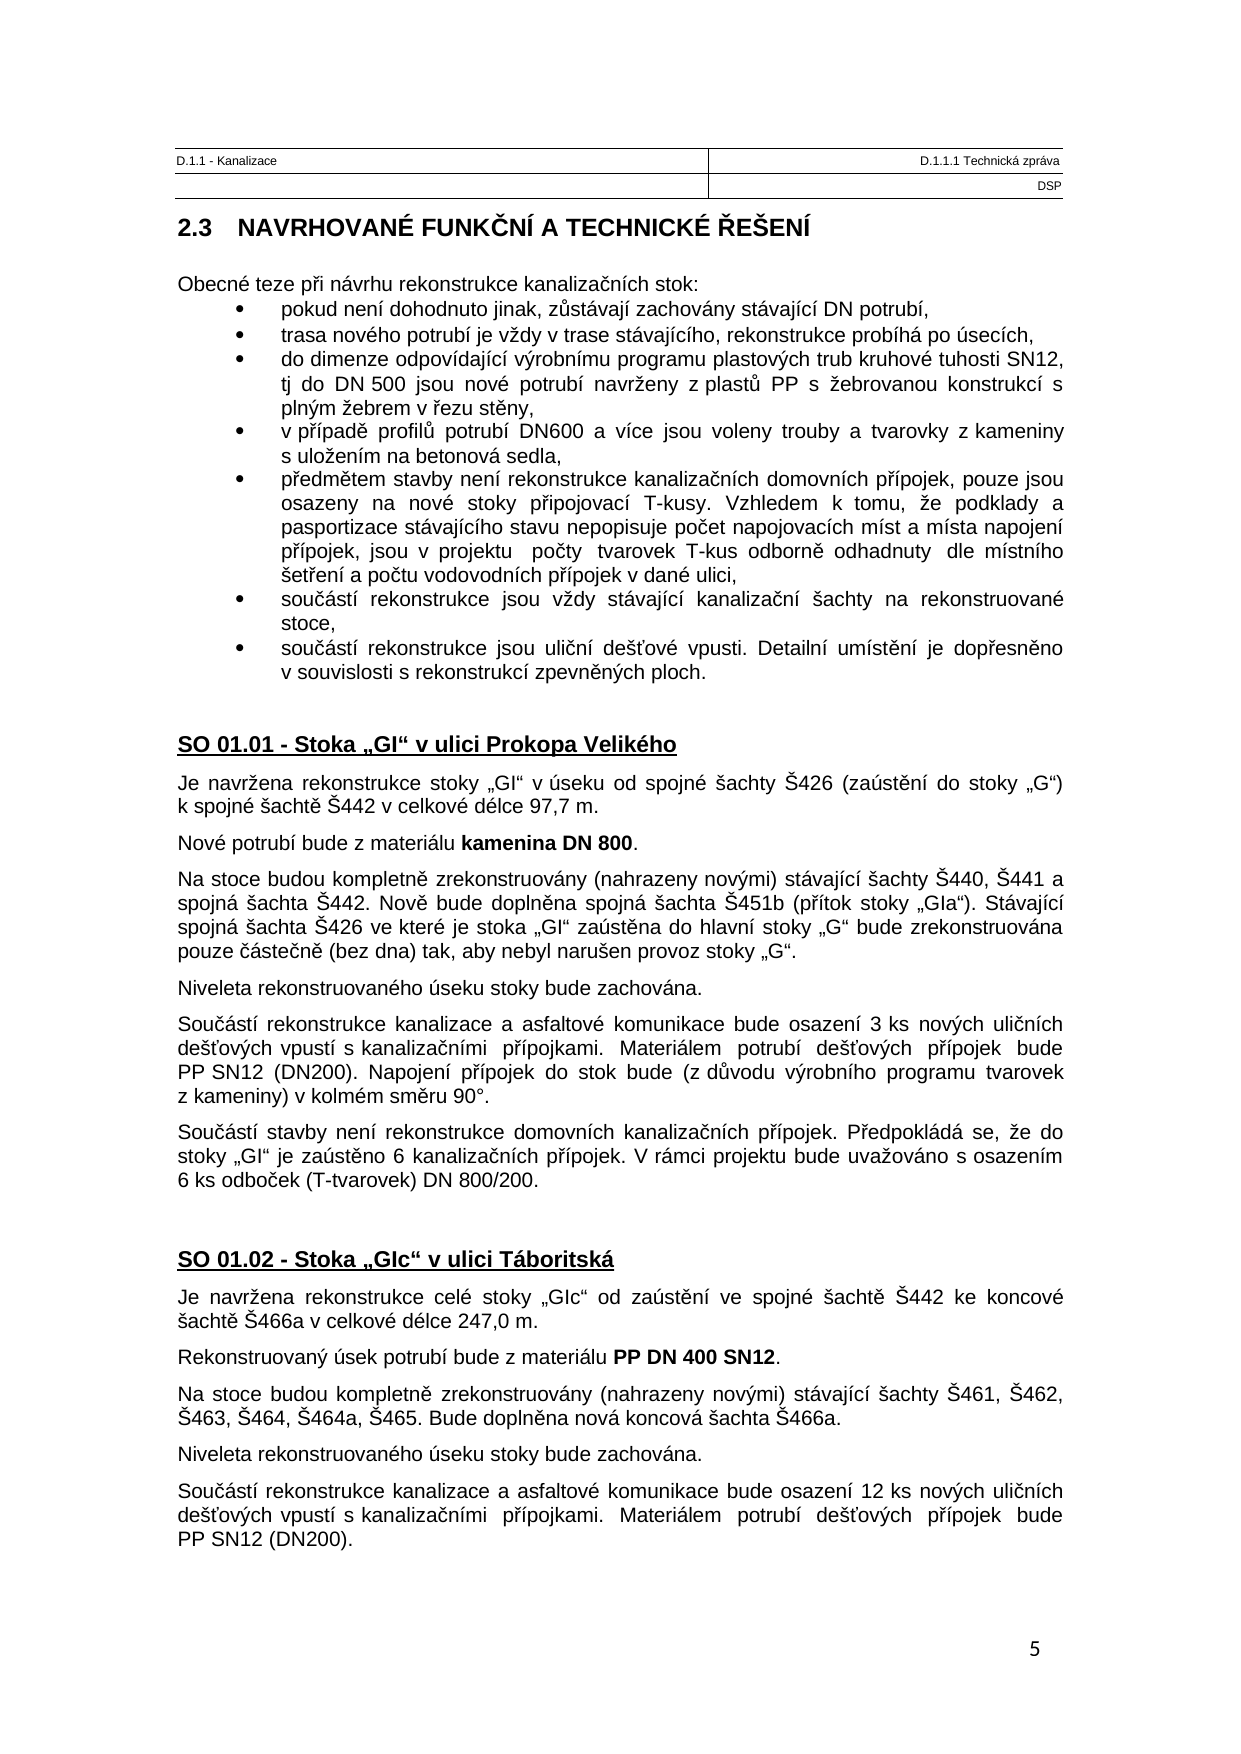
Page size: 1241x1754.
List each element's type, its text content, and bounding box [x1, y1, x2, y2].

text Na stoce budou kompletně zrekonstruovány (nahrazeny novými) stávající šachty Š461, Š462, Š463, Š464, Š464a, Š465. Bude doplněna nová koncová šachta Š466a. [177, 1382, 1064, 1430]
text Součástí stavby není rekonstrukce domovních kanalizačních přípojek. Předpokládá se, že do stoky „GI“ je zaústěno 6 kanalizačních přípojek. V rámci projektu bude uvažováno s osazením 6 ks odboček (T-tvarovek) DN 800/200. [177, 1120, 1064, 1192]
subtitle NAVRHOVANÉ FUNKČNÍ A TECHNICKÉ ŘEŠENÍ [177, 213, 1076, 241]
text Je navržena rekonstrukce celé stoky „GIc“ od zaústění ve spojné šachtě Š442 ke koncové šachtě Š466a v celkové délce 247,0 m. [177, 1285, 1064, 1333]
text Obecné teze při návrhu rekonstrukce kanalizačních stok: [177, 272, 1076, 296]
text Součástí rekonstrukce kanalizace a asfaltové komunikace bude osazení 3 ks nových uličních dešťových vpustí s kanalizačními přípojkami. Materiálem potrubí dešťových přípojek bude PP SN12 (DN200). Napojení přípojek do stok bude (z důvodu výrobního programu tvarovek z kameniny) v kolmém směru 90°. [177, 1012, 1064, 1107]
list v případě profilů potrubí DN600 a více jsou voleny trouby a tvarovky z kameniny s uložením na betonová sedla, [236, 419, 1064, 467]
text Rekonstruovaný úsek potrubí bude z materiálu PP DN 400 SN12. [177, 1345, 1076, 1369]
text Niveleta rekonstruovaného úseku stoky bude zachována. [177, 1442, 1076, 1466]
list trasa nového potrubí je vždy v trase stávajícího, rekonstrukce probíhá po úsecích, [236, 322, 1076, 347]
text SO 01.01 - Stoka „GI“ v ulici Prokopa Velikého [177, 731, 1076, 758]
text Součástí rekonstrukce kanalizace a asfaltové komunikace bude osazení 12 ks nových uličních dešťových vpustí s kanalizačními přípojkami. Materiálem potrubí dešťových přípojek bude PP SN12 (DN200). [177, 1478, 1064, 1550]
list pokud není dohodnuto jinak, zůstávají zachovány stávající DN potrubí, [236, 296, 1076, 322]
table_cell DSP [709, 174, 1062, 198]
text Je navržena rekonstrukce stoky „GI“ v úseku od spojné šachty Š426 (zaústění do stoky „G“) k spojné šachtě Š442 v celkové délce 97,7 m. [177, 770, 1064, 818]
table_header D.1.1.1 Technická zpráva [709, 149, 1062, 173]
table_header D.1.1 - Kanalizace [175, 149, 708, 173]
list do dimenze odpovídající výrobnímu programu plastových trub kruhové tuhosti SN12, tj do DN 500 jsou nové potrubí navrženy z plastů PP s žebrovanou konstrukcí s plným žebrem v řezu stěny, [236, 347, 1064, 419]
list součástí rekonstrukce jsou vždy stávající kanalizační šachty na rekonstruované stoce, [236, 586, 1064, 634]
text Na stoce budou kompletně zrekonstruovány (nahrazeny novými) stávající šachty Š440, Š441 a spojná šachta Š442. Nově bude doplněna spojná šachta Š451b (přítok stoky „GIa“). Stávající spojná šachta Š426 ve které je stoka „GI“ zaústěna do hlavní stoky „G“ bude zrekonstruována pouze částečně (bez dna) tak, aby nebyl narušen provoz stoky „G“. [177, 867, 1064, 963]
list předmětem stavby není rekonstrukce kanalizačních domovních přípojek, pouze jsou osazeny na nové stoky připojovací T-kusy. Vzhledem k tomu, že podklady a pasportizace stávajícího stavu nepopisuje počet napojovacích míst a místa napojení přípojek, jsou v projektu počty tvarovek T-kus odborně odhadnuty dle místního šetření a počtu vodovodních přípojek v dané ulici, [236, 468, 1064, 586]
list součástí rekonstrukce jsou uliční dešťové vpusti. Detailní umístění je dopřesněno v souvislosti s rekonstrukcí zpevněných ploch. [236, 637, 1064, 684]
text SO 01.02 - Stoka „GIc“ v ulici Táboritská [177, 1246, 1076, 1272]
text Nové potrubí bude z materiálu kamenina DN 800. [177, 831, 1076, 854]
table_cell [175, 174, 708, 198]
text Niveleta rekonstruovaného úseku stoky bude zachována. [177, 975, 1076, 999]
